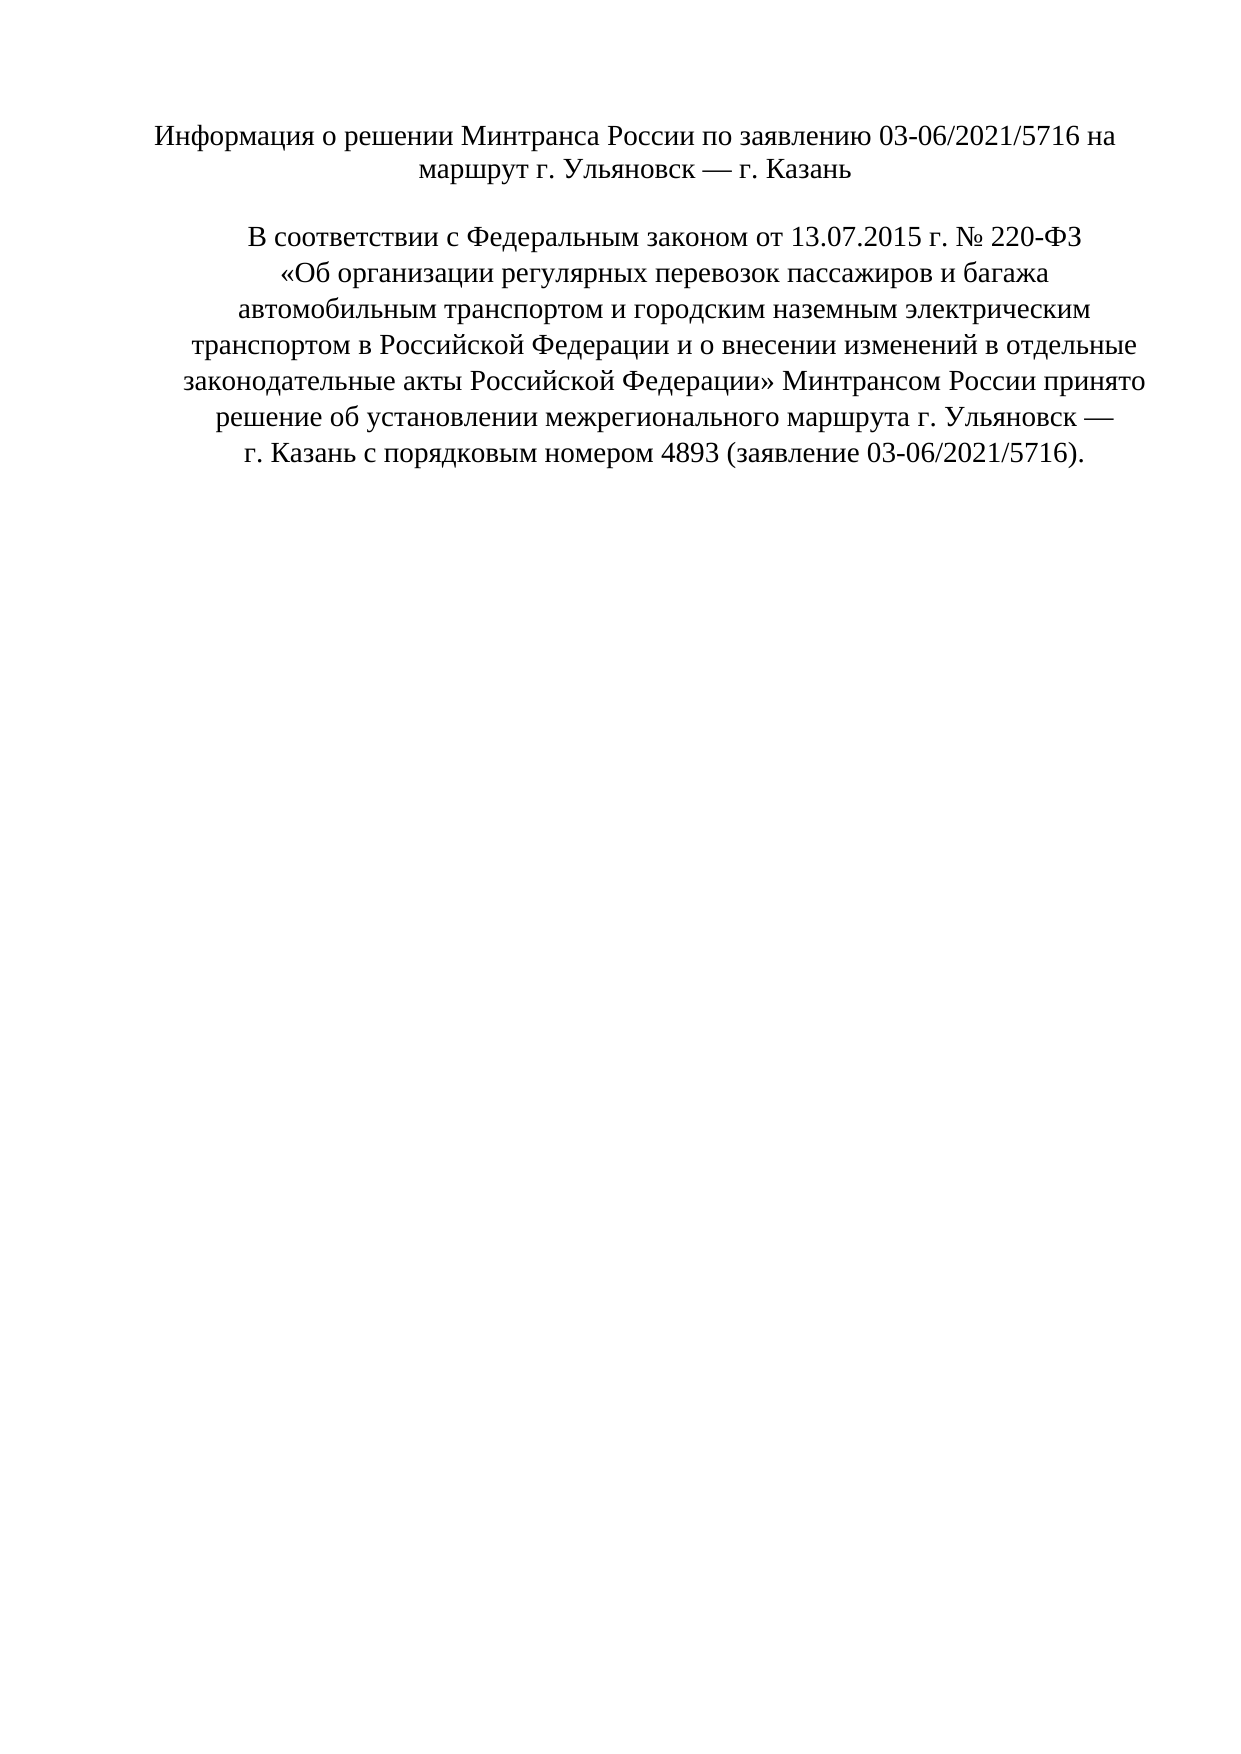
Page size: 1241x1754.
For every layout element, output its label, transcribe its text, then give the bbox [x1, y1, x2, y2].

text Информация о решении Минтранса России по заявлению 03-06/2021/5716 на маршрут г. Ульяновск — г. Казань [118, 118, 1152, 185]
text В соответствии с Федеральным законом от 13.07.2015 г. № 220-ФЗ «Об организации регулярных перевозок пассажиров и багажа автомобильным транспортом и городским наземным электрическим транспортом в Российской Федерации и о внесении изменений в отдельные законодательные акты Российской Федерации» Минтрансом России принято решение об установлении межрегионального маршрута г. Ульяновск — г. Казань с порядковым номером 4893 (заявление 03-06/2021/5716). [177, 219, 1152, 469]
